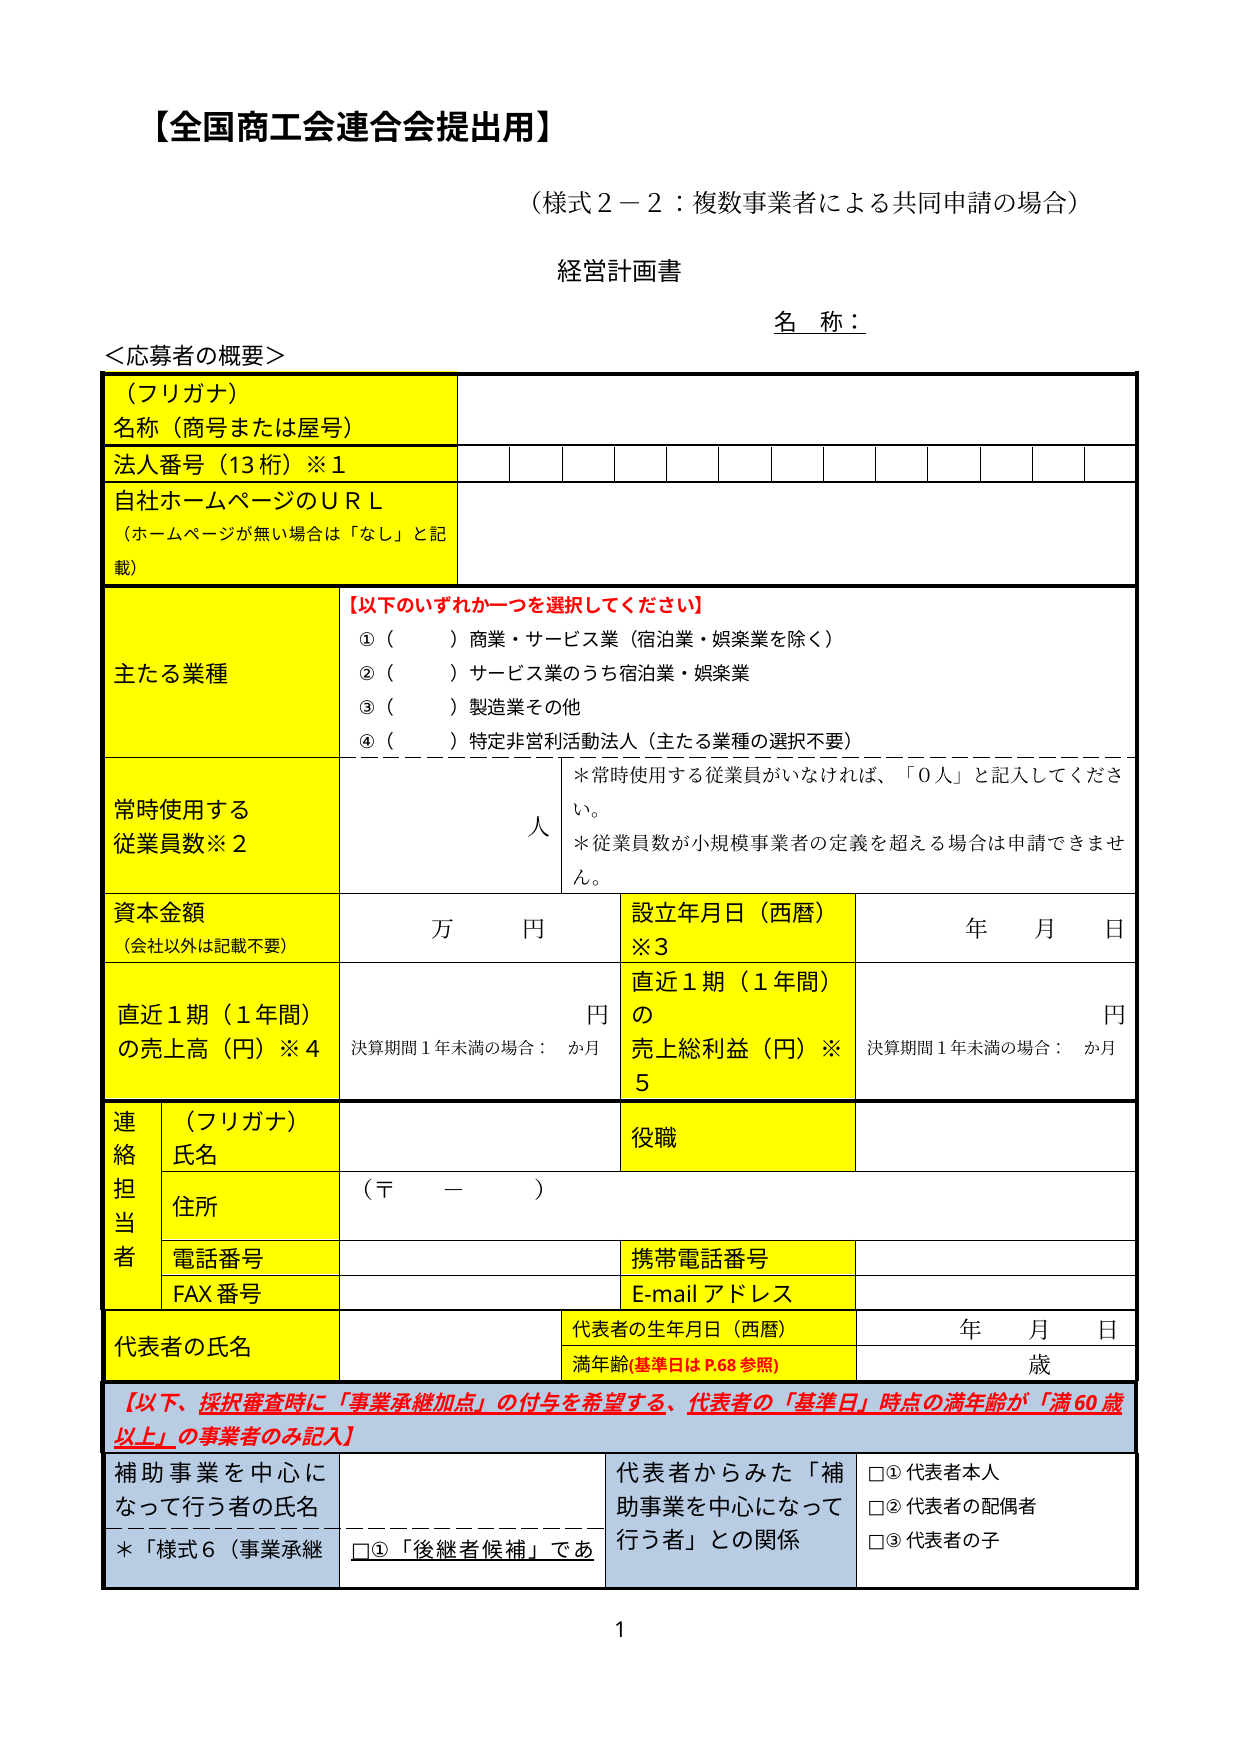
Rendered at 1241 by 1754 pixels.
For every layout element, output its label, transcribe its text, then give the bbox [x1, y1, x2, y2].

table_header [340, 1311, 561, 1380]
table_cell 円 決算期間１年未満の場合： か月 [340, 963, 620, 1098]
table_cell 歳 [857, 1346, 1135, 1380]
table_header [340, 1454, 605, 1528]
table_header ＊常時使用する従業員がいなければ、「０人」と記入してください。 ＊従業員数が小規模事業者の定義を超える場合は申請できません。 [562, 758, 1135, 893]
table_header 年 月 日 [857, 1311, 1135, 1345]
table_header 代表者の氏名 [106, 1311, 339, 1380]
table_header [510, 446, 562, 481]
table_cell 電話番号 [162, 1241, 339, 1274]
table_cell 満年齢(基準日はP.68参照) [562, 1346, 856, 1380]
table_cell 連絡担当者 [105, 1103, 161, 1309]
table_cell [106, 1528, 339, 1587]
table_header 常時使用する 従業員数※２ [105, 758, 339, 893]
table_header [824, 446, 875, 481]
table_cell 役職 [621, 1103, 855, 1171]
table_cell 円 決算期間１年未満の場合： か月 [856, 963, 1135, 1098]
text 名 称： [591, 304, 1093, 337]
table_header 主たる業種 [105, 588, 339, 757]
table_header 自社ホームページのＵＲＬ （ホームページが無い場合は「なし」と記載） [105, 483, 457, 584]
table_header □①代表者本人 □②代表者の配偶者 □③代表者の子 □④代表者のその他親族 □⑤上記以外（親族外の役員・ 従業員等） [857, 1454, 1135, 1587]
table_header 代表者の生年月日（西暦） [562, 1311, 856, 1345]
table_header 代表者からみた「補助事業を中心になって行う者」との関係 [右の選択肢のいずれか１つにチェック] [606, 1454, 856, 1587]
table_cell 直近１期（１年間） の売上高（円）※４ [105, 963, 339, 1098]
table_header [1033, 446, 1084, 481]
table_header 人 [340, 758, 561, 893]
table_cell 携帯電話番号 [621, 1241, 855, 1274]
table_header [876, 446, 927, 481]
table_header [928, 446, 980, 481]
table_cell [340, 1276, 620, 1309]
table_header [719, 446, 771, 481]
table_cell FAX番号 [162, 1276, 339, 1309]
table_cell 資本金額 （会社以外は記載不要） [105, 894, 339, 962]
text ＜応募者の概要＞ [103, 337, 1092, 371]
table_cell 住所 [162, 1172, 339, 1239]
table_cell 年 月 日 [856, 894, 1135, 962]
table_cell [856, 1241, 1135, 1274]
table_header [772, 446, 823, 481]
table_cell 直近１期（１年間）の 売上総利益（円）※５ [621, 963, 855, 1098]
text 経営計画書 [148, 236, 1092, 304]
table_cell [856, 1276, 1135, 1309]
table_header 法人番号（13桁）※１ [105, 447, 457, 481]
table_cell 設立年月日（西暦） ※３ [621, 894, 855, 962]
table_header [615, 446, 666, 481]
table_header 補助事業を中心になって行う者の氏名 [106, 1454, 339, 1528]
table_header 【以下、採択審査時に「事業承継加点」の付与を希望する、代表者の「基準日」時点の満年齢が「満60歳以上」の事業者のみ記入】 [105, 1384, 1134, 1452]
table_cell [340, 1528, 605, 1587]
table_header [458, 376, 1135, 444]
table_cell E-mailアドレス [621, 1276, 855, 1309]
table_cell （フリガナ） 氏名 [162, 1103, 339, 1171]
table_header [1085, 446, 1135, 481]
table_cell [340, 1103, 620, 1171]
table_cell [856, 1103, 1135, 1171]
table_header [667, 446, 718, 481]
table_header [563, 446, 614, 481]
table_header [458, 483, 1135, 584]
text （様式２－２：複数事業者による共同申請の場合） [148, 168, 1092, 236]
table_cell （〒 － ） [340, 1172, 1135, 1239]
table_header [981, 446, 1032, 481]
table_header （フリガナ） 名称（商号または屋号） [105, 376, 457, 444]
table_cell [340, 1241, 620, 1274]
table_header [458, 446, 509, 481]
table_header 【以下のいずれか一つを選択してください】 ①（ ）商業・サービス業（宿泊業・娯楽業を除く） ②（ ）サービス業のうち宿泊業・娯楽業 ③（ ）製造業その他 ④（ ）特定非営利活動法人（主たる業種の選択不要） [340, 588, 1135, 757]
table_cell 万 円 [340, 894, 620, 962]
